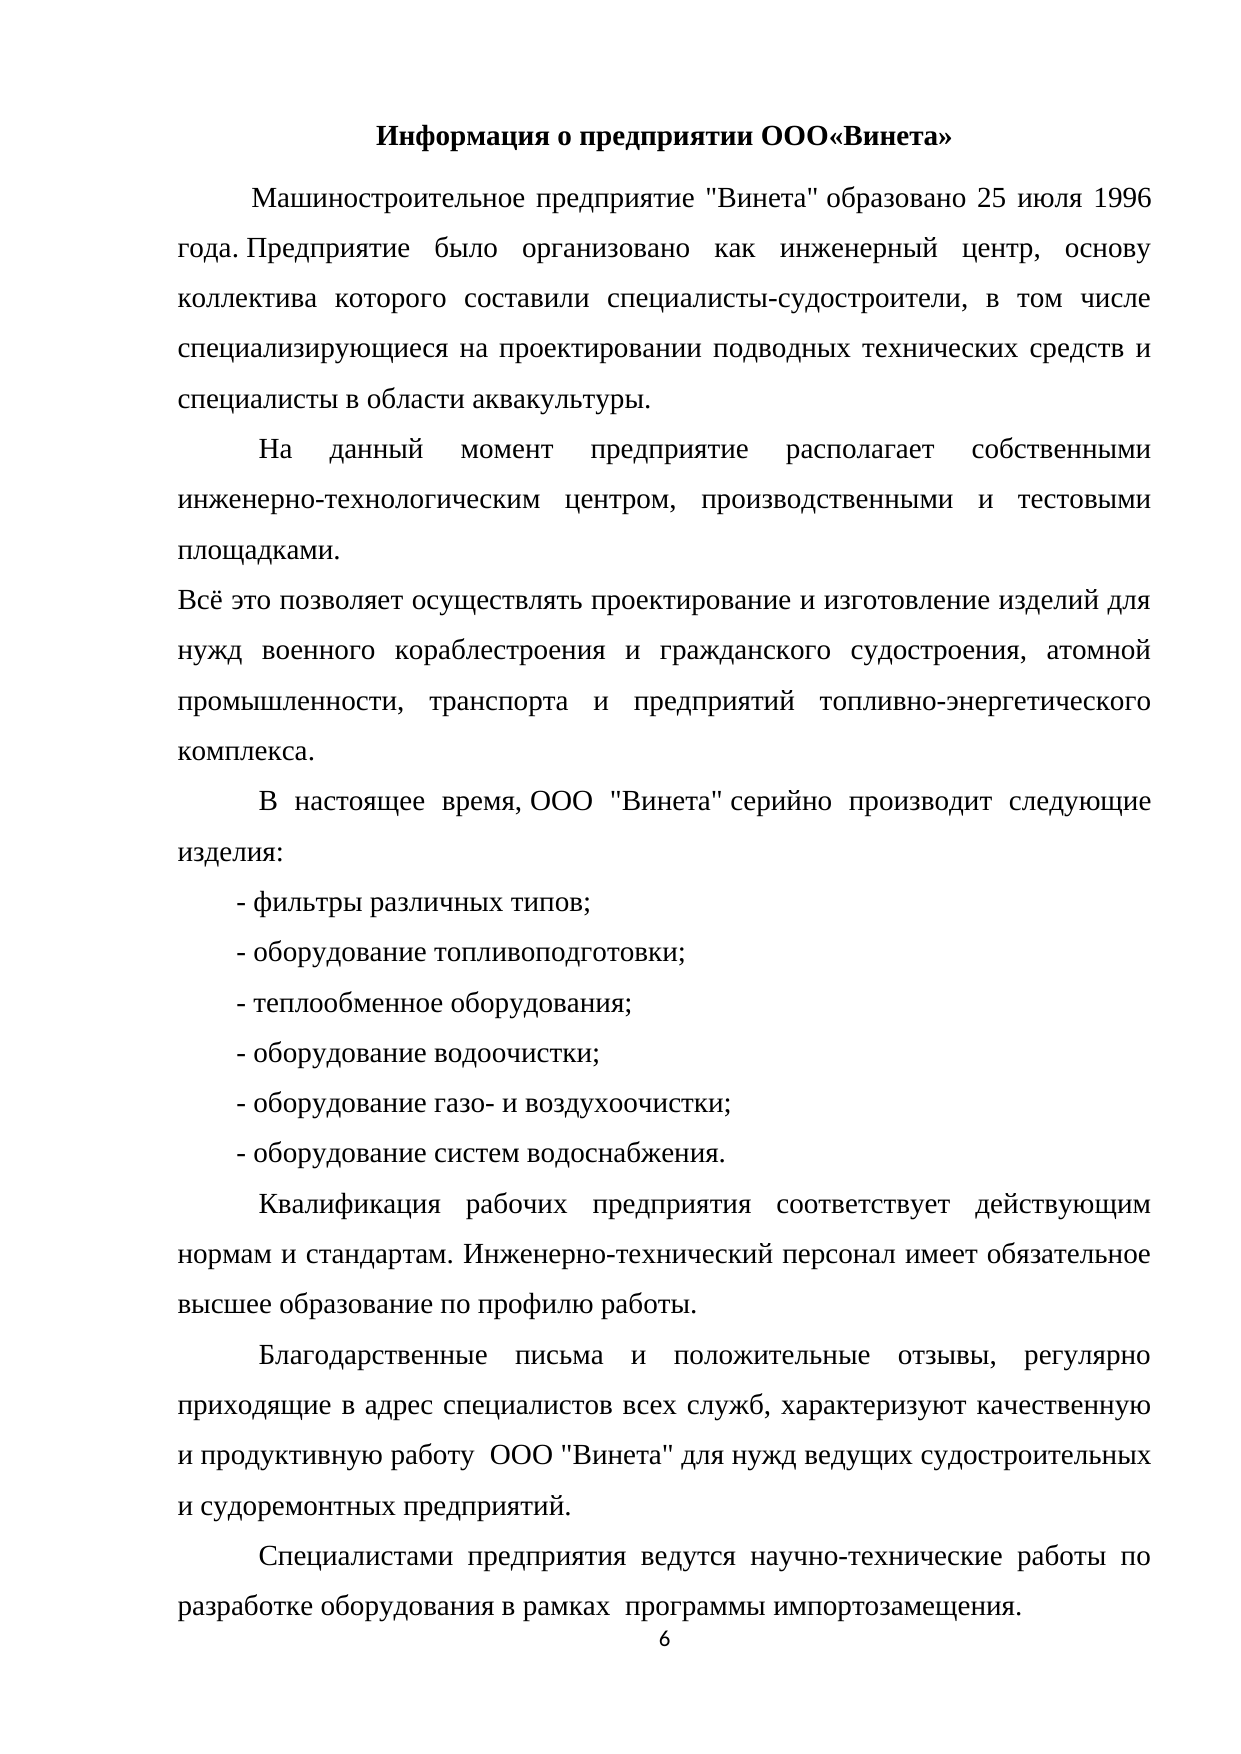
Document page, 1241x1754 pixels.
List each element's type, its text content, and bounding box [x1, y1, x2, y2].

text Машиностроительное предприятие "Винета" образовано 25 июля 1996 года. Предприятие было организовано как инженерный центр, основу коллектива которого составили специалисты-судостроители, в том числе специализирующиеся на проектировании подводных технических средств и специалисты в области аквакультуры. [177, 180, 1152, 414]
text - оборудование систем водоснабжения. [177, 1136, 1152, 1169]
text Информация о предприятии ООО«Винета» [177, 118, 1152, 180]
text - оборудование водоочистки; [177, 1035, 1152, 1068]
text Всё это позволяет осуществлять проектирование и изготовление изделий для нужд военного кораблестроения и гражданского судостроения, атомной промышленности, транспорта и предприятий топливно-энергетического комплекса. [177, 582, 1152, 767]
text В настоящее время, ООО "Винета" серийно производит следующие изделия: [177, 783, 1152, 867]
text - теплообменное оборудования; [177, 985, 1152, 1018]
text - фильтры различных типов; [177, 884, 1152, 918]
text - оборудование газо- и воздухоочистки; [177, 1085, 1152, 1119]
text Квалификация рабочих предприятия соответствует действующим нормам и стандартам. Инженерно-технический персонал имеет обязательное высшее образование по профилю работы. [177, 1186, 1152, 1320]
text - оборудование топливоподготовки; [177, 934, 1152, 968]
text Благодарственные письма и положительные отзывы, регулярно приходящие в адрес специалистов всех служб, характеризуют качественную и продуктивную работу ООО "Винета" для нужд ведущих судостроительных и судоремонтных предприятий. [177, 1337, 1152, 1521]
text Специалистами предприятия ведутся научно-технические работы по разработке оборудования в рамках программы импортозамещения. [177, 1538, 1152, 1622]
text На данный момент предприятие располагает собственными инженерно-технологическим центром, производственными и тестовыми площадками. [177, 431, 1152, 565]
